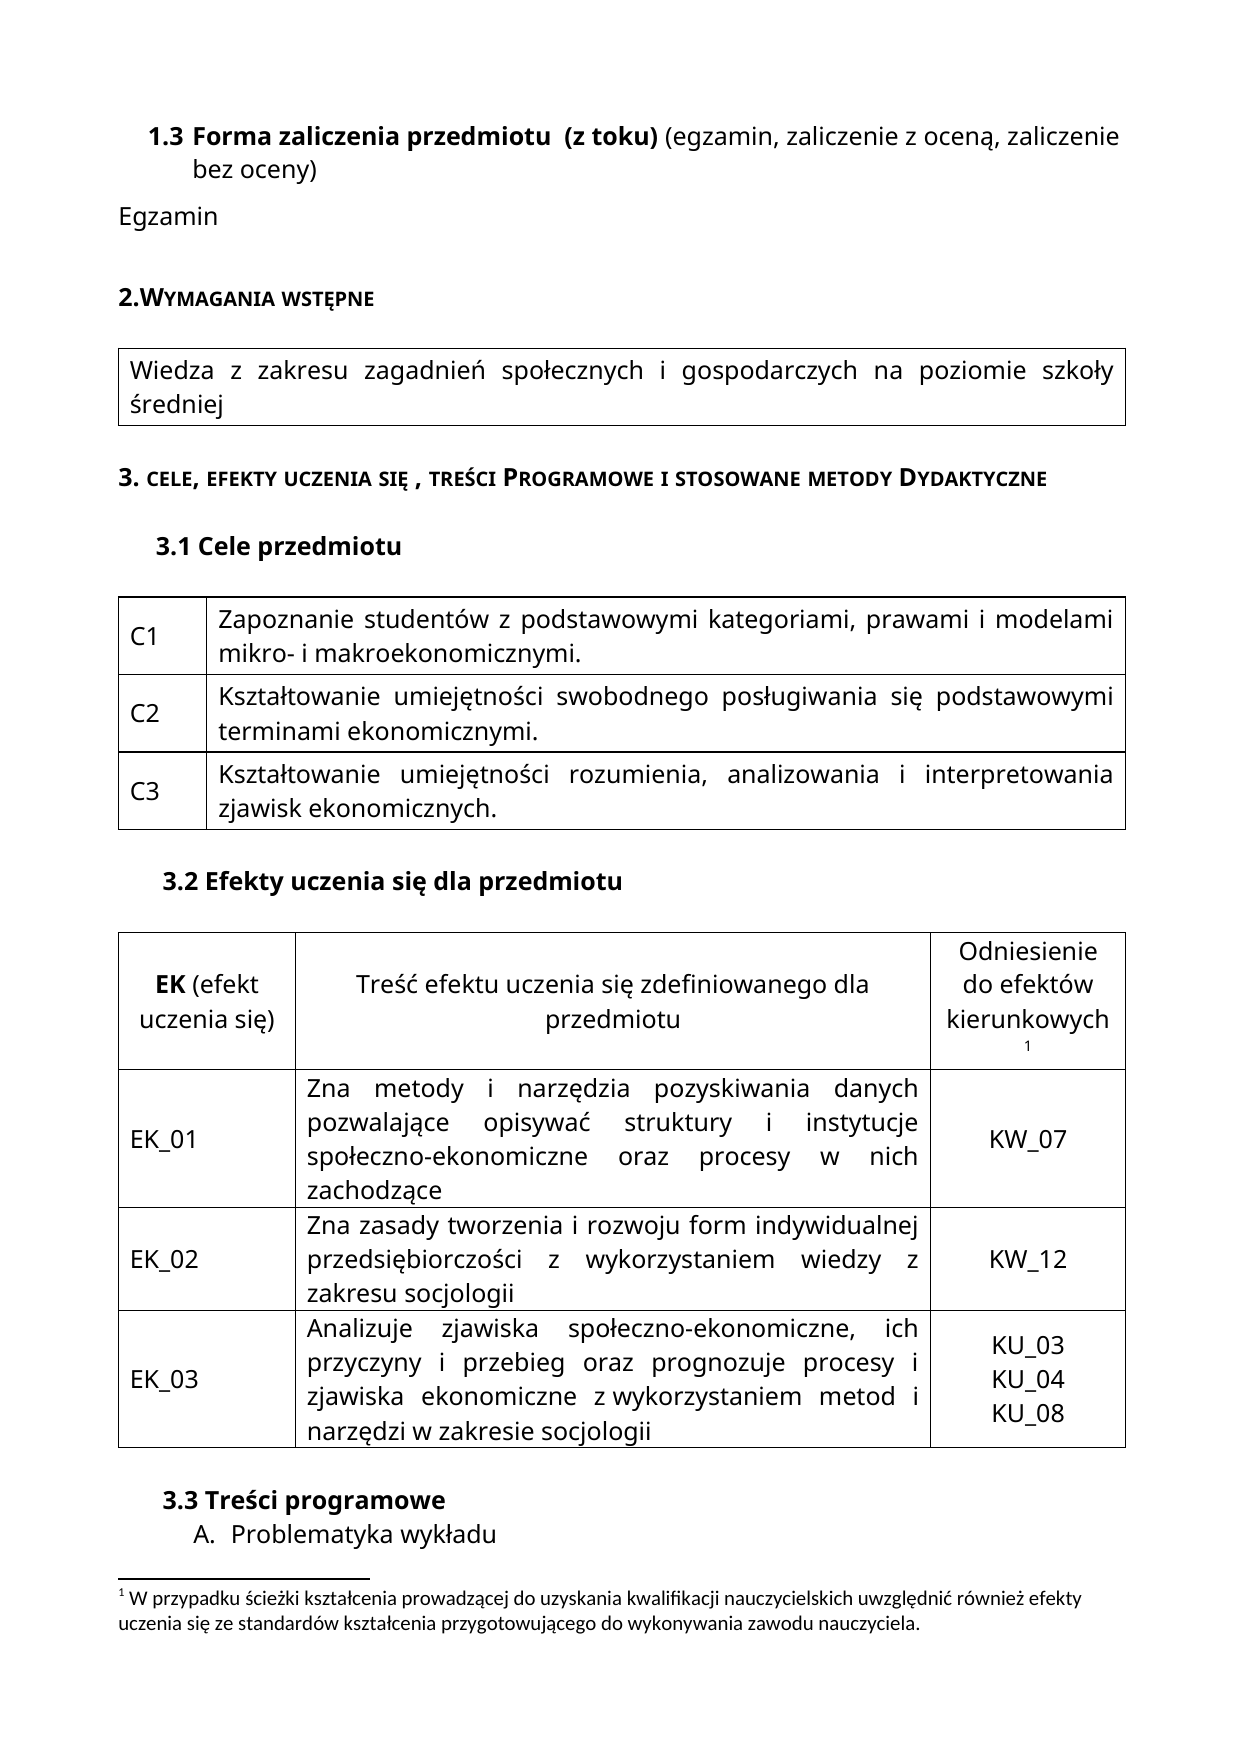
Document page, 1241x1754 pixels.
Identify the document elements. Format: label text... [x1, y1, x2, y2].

table_header Zapoznanie studentów z podstawowymi kategoriami, prawami i modelami mikro- i makroekonomicznymi. [207, 598, 1125, 674]
text 3. cele, efekty uczenia się , treści Programowe i stosowane metody Dydaktyczne [118, 460, 1122, 494]
table_cell C3 [119, 753, 206, 829]
table_cell KW_12 [931, 1208, 1125, 1310]
text 1.3 Forma zaliczenia przedmiotu (z toku) (egzamin, zaliczenie z oceną, zaliczenie bez oceny) [148, 118, 1122, 186]
list Problematyka wykładu [193, 1516, 1122, 1550]
table_header Treść efektu uczenia się zdefiniowanego dla przedmiotu [296, 933, 930, 1069]
text 2.Wymagania wstępne [118, 279, 1122, 313]
table_header EK (efekt uczenia się) [119, 933, 295, 1069]
text 3.1 Cele przedmiotu [156, 528, 1122, 562]
table_cell KU_03 KU_04 KU_08 [931, 1311, 1125, 1447]
table_cell Zna zasady tworzenia i rozwoju form indywidualnej przedsiębiorczości z wykorzystaniem wiedzy z zakresu socjologii [296, 1208, 930, 1310]
table_cell EK_01 [119, 1070, 295, 1207]
table_cell EK_03 [119, 1311, 295, 1447]
table_header Wiedza z zakresu zagadnień społecznych i gospodarczych na poziomie szkoły średniej [119, 349, 1125, 425]
table_header C1 [119, 598, 206, 674]
table_cell Kształtowanie umiejętności rozumienia, analizowania i interpretowania zjawisk ekonomicznych. [207, 753, 1125, 829]
table_cell C2 [119, 675, 206, 751]
table_cell Zna metody i narzędzia pozyskiwania danych pozwalające opisywać struktury i instytucje społeczno-ekonomiczne oraz procesy w nich zachodzące [296, 1070, 930, 1207]
table_cell EK_02 [119, 1208, 295, 1310]
table_cell Analizuje zjawiska społeczno-ekonomiczne, ich przyczyny i przebieg oraz prognozuje procesy i zjawiska ekonomiczne z wykorzystaniem metod i narzędzi w zakresie socjologii [296, 1311, 930, 1447]
list 3.3 Treści programowe [162, 1482, 1122, 1516]
table_cell KW_07 [931, 1070, 1125, 1207]
table_header Odniesienie do efektów kierunkowych [931, 933, 1125, 1069]
table_cell Kształtowanie umiejętności swobodnego posługiwania się podstawowymi terminami ekonomicznymi. [207, 675, 1125, 751]
text Egzamin [118, 199, 1122, 233]
text 3.2 Efekty uczenia się dla przedmiotu [162, 864, 1122, 898]
